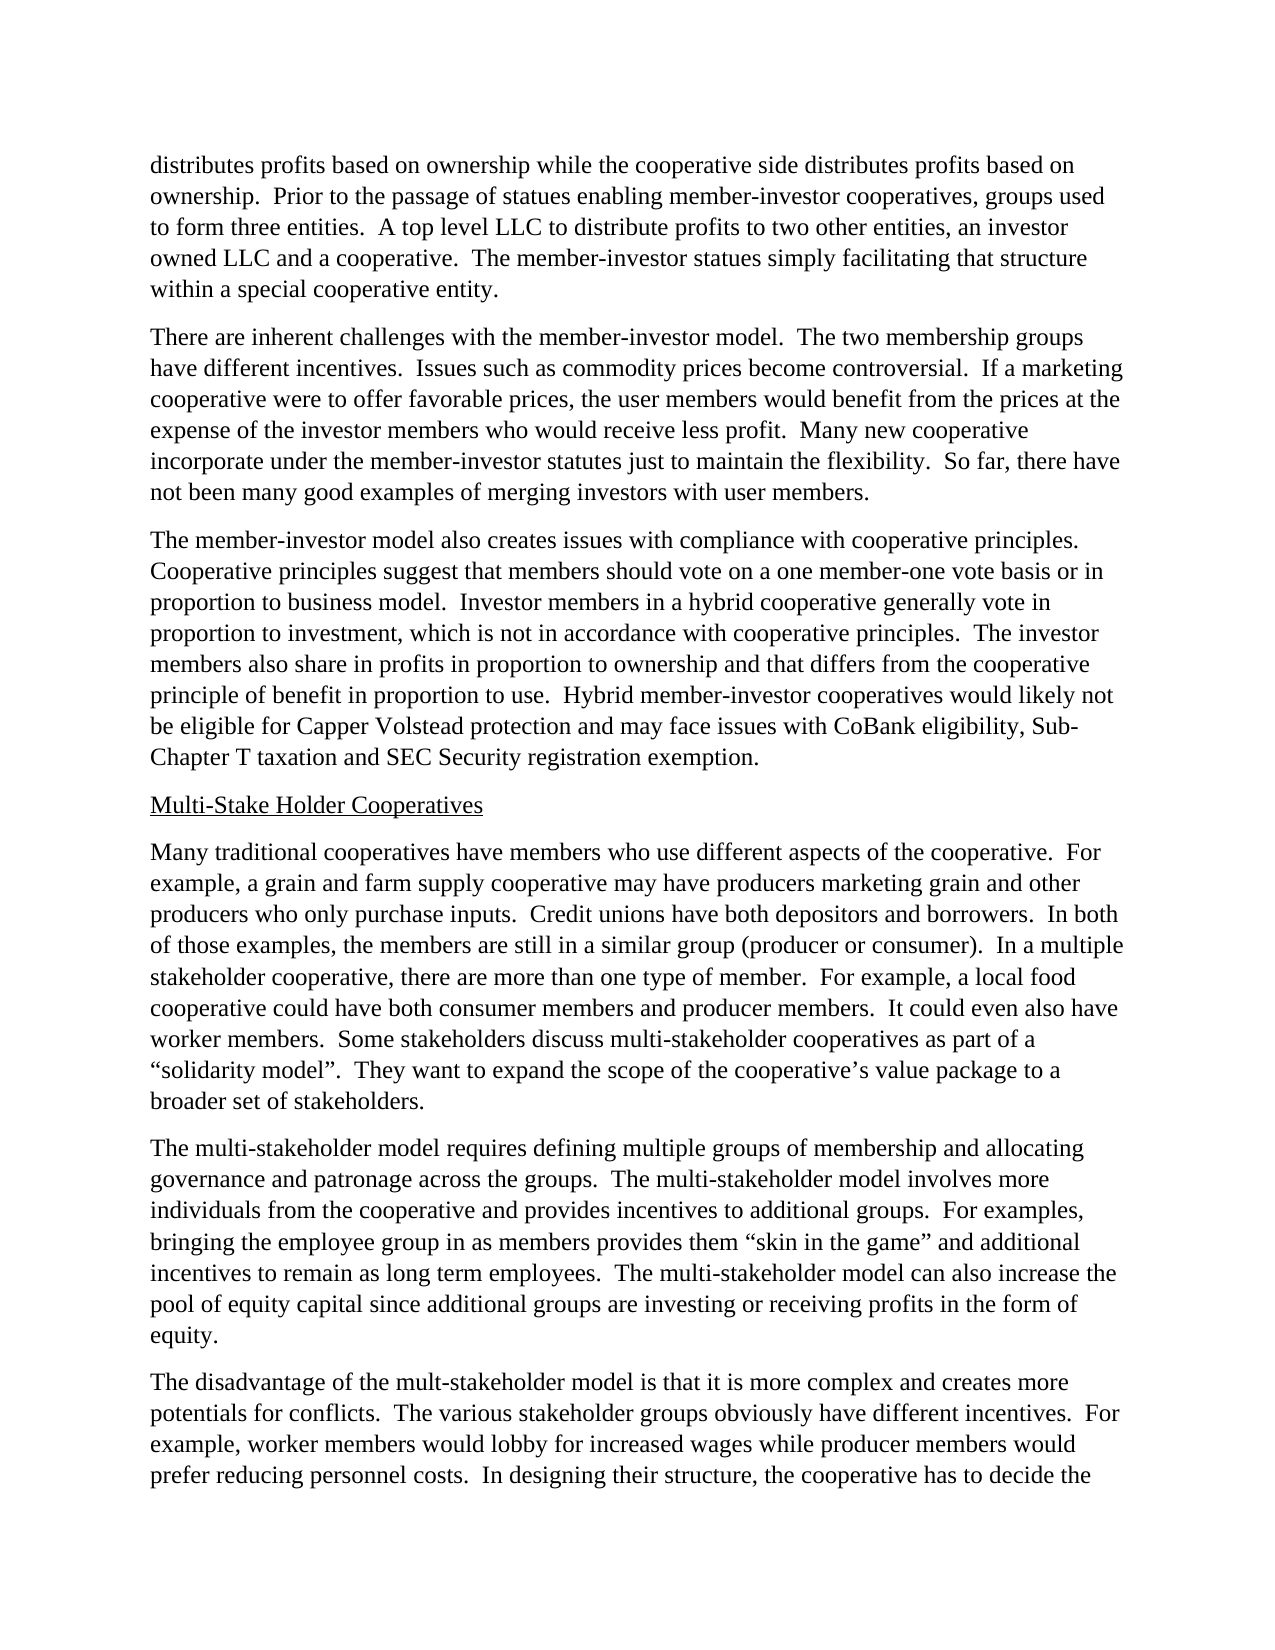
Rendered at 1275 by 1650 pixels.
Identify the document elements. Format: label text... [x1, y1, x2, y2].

text The member-investor model also creates issues with compliance with cooperative principles. Cooperative principles suggest that members should vote on a one member-one vote basis or in proportion to business model. Investor members in a hybrid cooperative generally vote in proportion to investment, which is not in accordance with cooperative principles. The investor members also share in profits in proportion to ownership and that differs from the cooperative principle of benefit in proportion to use. Hybrid member-investor cooperatives would likely not be eligible for Capper Volstead protection and may face issues with CoBank eligibility, Sub-Chapter T taxation and SEC Security registration exemption. [150, 525, 1125, 771]
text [150, 1367, 1125, 1489]
text Many traditional cooperatives have members who use different aspects of the cooperative. For example, a grain and farm supply cooperative may have producers marketing grain and other producers who only purchase inputs. Credit unions have both depositors and borrowers. In both of those examples, the members are still in a similar group (producer or consumer). In a multiple stakeholder cooperative, there are more than one type of member. For example, a local food cooperative could have both consumer members and producer members. It could even also have worker members. Some stakeholders discuss multi-stakeholder cooperatives as part of a “solidarity model”. They want to expand the scope of the cooperative’s value package to a broader set of stakeholders. [150, 837, 1125, 1114]
text There are inherent challenges with the member-investor model. The two membership groups have different incentives. Issues such as commodity prices become controversial. If a marketing cooperative were to offer favorable prices, the user members would benefit from the prices at the expense of the investor members who would receive less profit. Many new cooperative incorporate under the member-investor statutes just to maintain the flexibility. So far, there have not been many good examples of merging investors with user members. [150, 322, 1125, 506]
text The multi-stakeholder model requires defining multiple groups of membership and allocating governance and patronage across the groups. The multi-stakeholder model involves more individuals from the cooperative and provides incentives to additional groups. For examples, bringing the employee group in as members provides them “skin in the game” and additional incentives to remain as long term employees. The multi-stakeholder model can also increase the pool of equity capital since additional groups are investing or receiving profits in the form of equity. [150, 1133, 1125, 1348]
text Multi-Stake Holder Cooperatives [150, 790, 1125, 818]
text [150, 150, 1125, 303]
